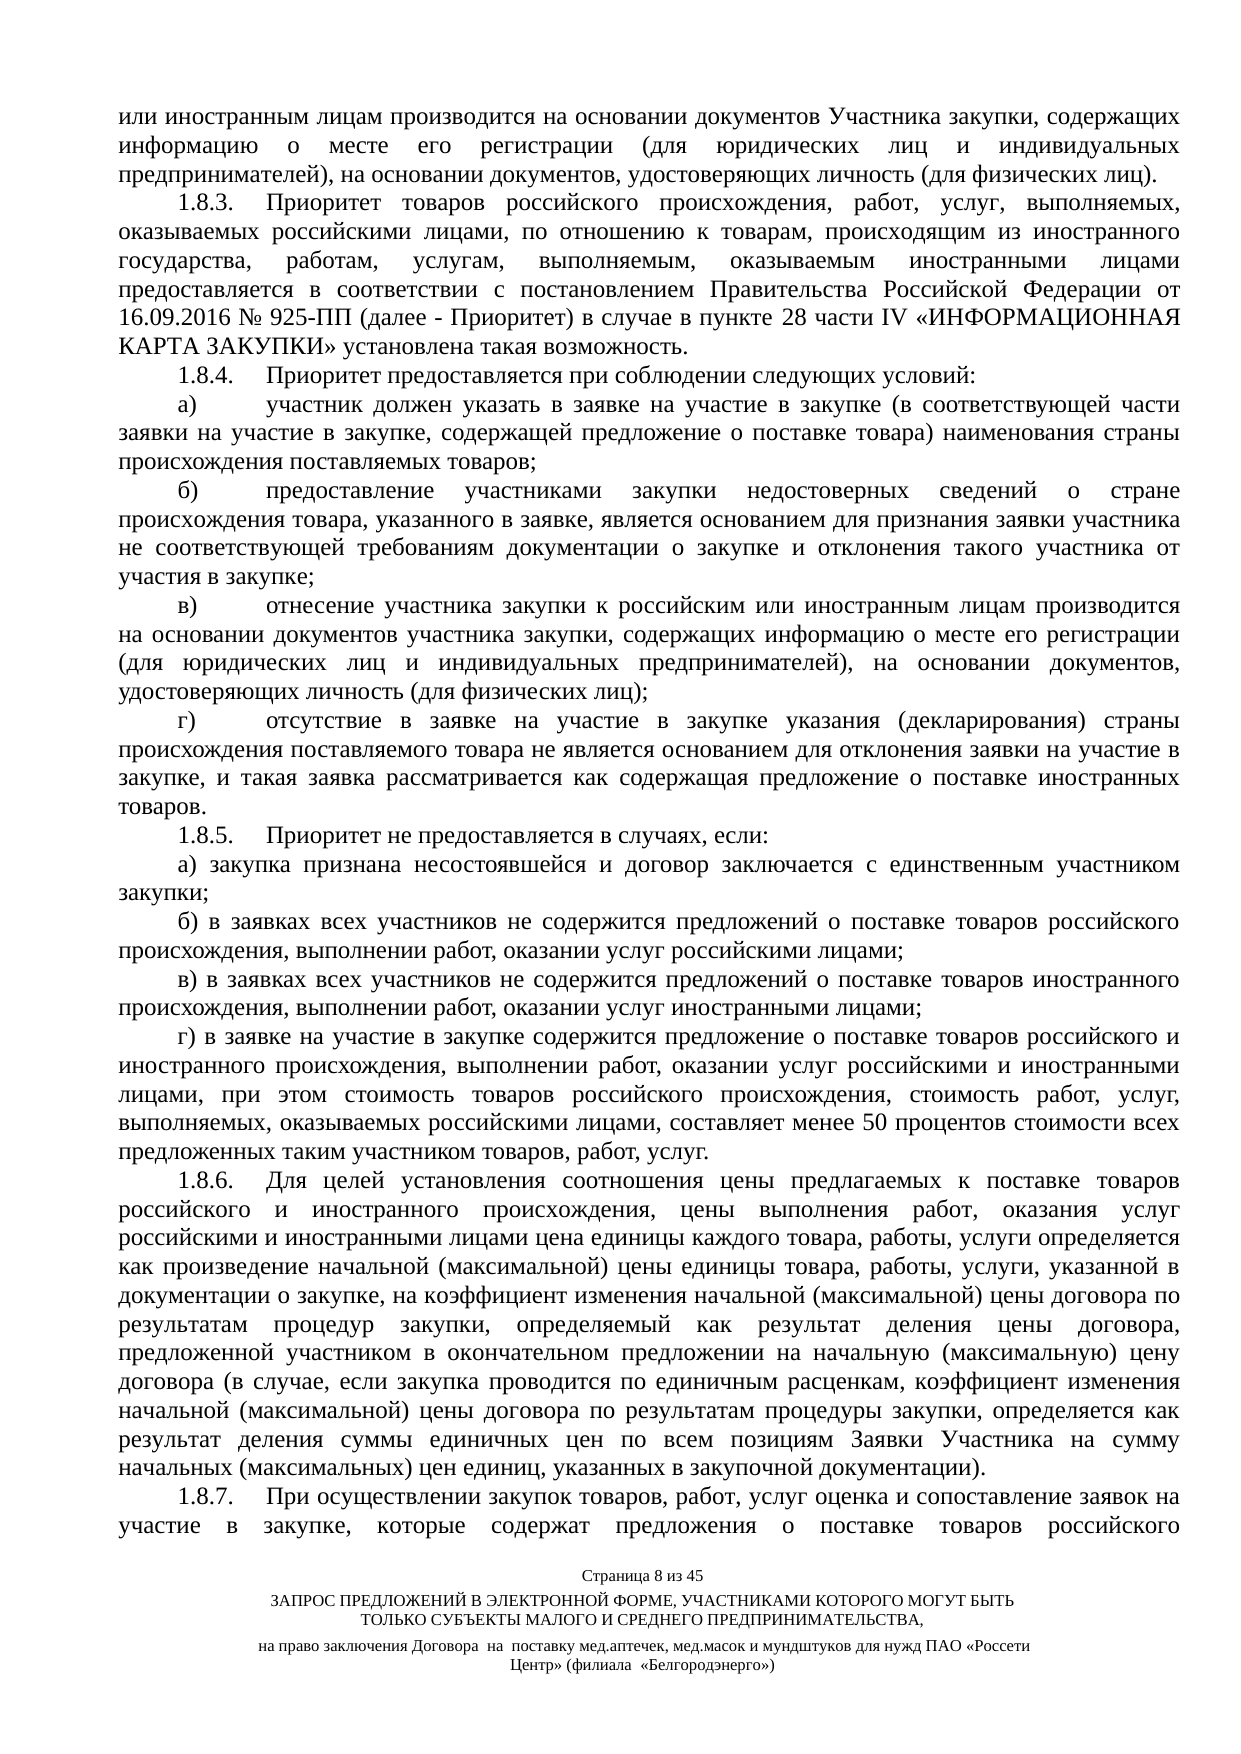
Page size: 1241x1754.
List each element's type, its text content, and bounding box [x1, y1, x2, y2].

list б) в заявках всех участников не содержится предложений о поставке товаров российского происхождения, выполнении работ, оказании услуг российскими лицами; [118, 906, 1181, 964]
subtitle Для целей установления соотношения цены предлагаемых к поставке товаров российского и иностранного происхождения, цены выполнения работ, оказания услуг российскими и иностранными лицами цена единицы каждого товара, работы, услуги определяется как произведение начальной (максимальной) цены единицы товара, работы, услуги, указанной в документации о закупке, на коэффициент изменения начальной (максимальной) цены договора по результатам процедур закупки, определяемый как результат деления цены договора, предложенной участником в окончательном предложении на начальную (максимальную) цену договора (в случае, если закупка проводится по единичным расценкам, коэффициент изменения начальной (максимальной) цены договора по результатам процедуры закупки, определяется как результат деления суммы единичных цен по всем позициям Заявки Участника на сумму начальных (максимальных) цен единиц, указанных в закупочной документации). [118, 1165, 1181, 1481]
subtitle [118, 1481, 1181, 1539]
list отсутствие в заявке на участие в закупке указания (декларирования) страны происхождения поставляемого товара не является основанием для отклонения заявки на участие в закупке, и такая заявка рассматривается как содержащая предложение о поставке иностранных товаров. [118, 705, 1181, 820]
list а) закупка признана несостоявшейся и договор заключается с единственным участником закупки; [118, 849, 1181, 906]
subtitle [118, 101, 1181, 187]
list г) в заявке на участие в закупке содержится предложение о поставке товаров российского и иностранного происхождения, выполнении работ, оказании услуг российскими и иностранными лицами, при этом стоимость товаров российского происхождения, стоимость работ, услуг, выполняемых, оказываемых российскими лицами, составляет менее 50 процентов стоимости всех предложенных таким участником товаров, работ, услуг. [118, 1021, 1181, 1165]
list отнесение участника закупки к российским или иностранным лицам производится на основании документов участника закупки, содержащих информацию о месте его регистрации (для юридических лиц и индивидуальных предпринимателей), на основании документов, удостоверяющих личность (для физических лиц); [118, 590, 1181, 705]
subtitle Приоритет предоставляется при соблюдении следующих условий: [118, 360, 1181, 389]
subtitle Приоритет товаров российского происхождения, работ, услуг, выполняемых, оказываемых российскими лицами, по отношению к товарам, происходящим из иностранного государства, работам, услугам, выполняемым, оказываемым иностранными лицами предоставляется в соответствии с постановлением Правительства Российской Федерации от 16.09.2016 № 925-ПП (далее - Приоритет) в случае в пункте 28 части IV «ИНФОРМАЦИОННАЯ КАРТА ЗАКУПКИ» установлена такая возможность. [118, 187, 1181, 360]
list участник должен указать в заявке на участие в закупке (в соответствующей части заявки на участие в закупке, содержащей предложение о поставке товара) наименования страны происхождения поставляемых товаров; [118, 389, 1181, 475]
list в) в заявках всех участников не содержится предложений о поставке товаров иностранного происхождения, выполнении работ, оказании услуг иностранными лицами; [118, 964, 1181, 1021]
list предоставление участниками закупки недостоверных сведений о стране происхождения товара, указанного в заявке, является основанием для признания заявки участника не соответствующей требованиям документации о закупке и отклонения такого участника от участия в закупке; [118, 475, 1181, 590]
subtitle Приоритет не предоставляется в случаях, если: [118, 820, 1181, 849]
